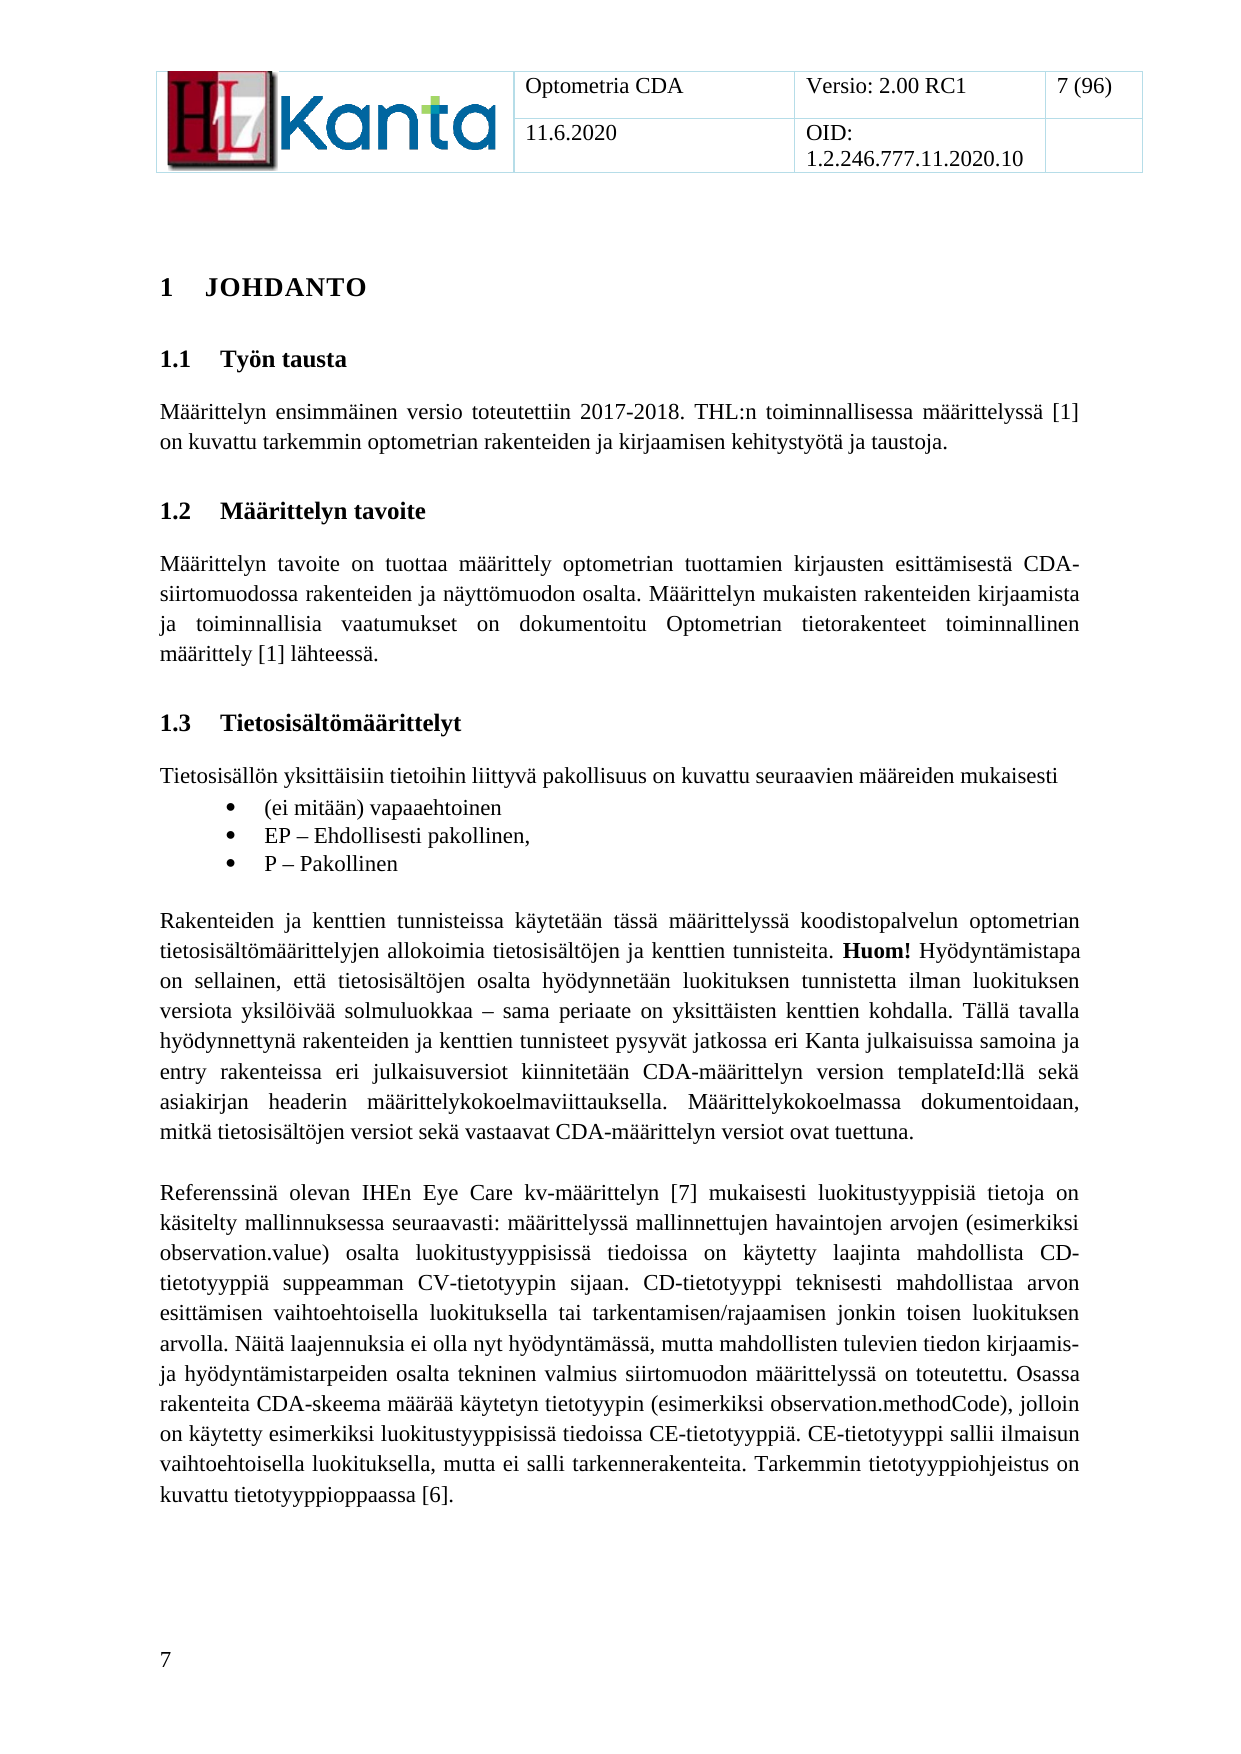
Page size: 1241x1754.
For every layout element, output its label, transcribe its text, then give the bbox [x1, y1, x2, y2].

text Tietosisällön yksittäisiin tietoihin liittyvä pakollisuus on kuvattu seuraavien määreiden mukaisesti [159, 762, 1081, 788]
subtitle JOHDANTO [159, 271, 1081, 302]
subtitle Tietosisältömäärittelyt [159, 708, 1081, 737]
subtitle Määrittelyn tavoite [159, 496, 1081, 524]
list P – Pakollinen [227, 848, 1081, 876]
list (ei mitään) vapaaehtoinen [227, 792, 1081, 820]
subtitle Työn tausta [159, 344, 1081, 373]
picture [167, 71, 279, 171]
text Rakenteiden ja kenttien tunnisteissa käytetään tässä määrittelyssä koodistopalvelun optometrian tietosisältömäärittelyjen allokoimia tietosisältöjen ja kenttien tunnisteita. Huom! Hyödyntämistapa on sellainen, että tietosisältöjen osalta hyödynnetään luokituksen tunnistetta ilman luokituksen versiota yksilöivää solmuluokkaa – sama periaate on yksittäisten kenttien kohdalla. Tällä tavalla hyödynnettynä rakenteiden ja kenttien tunnisteet pysyvät jatkossa eri Kanta julkaisuissa samoina ja entry rakenteissa eri julkaisuversiot kiinnitetään CDA-määrittelyn version templateId:llä sekä asiakirjan headerin määrittelykokoelmaviittauksella. Määrittelykokoelmassa dokumentoidaan, mitkä tietosisältöjen versiot sekä vastaavat CDA-määrittelyn versiot ovat tuettuna. [159, 907, 1081, 1144]
text Määrittelyn tavoite on tuottaa määrittely optometrian tuottamien kirjausten esittämisestä CDA-siirtomuodossa rakenteiden ja näyttömuodon osalta. Määrittelyn mukaisten rakenteiden kirjaamista ja toiminnallisia vaatumukset on dokumentoitu Optometrian tietorakenteet toiminnallinen määrittely [1] lähteessä. [159, 550, 1081, 667]
list EP – Ehdollisesti pakollinen, [227, 820, 1081, 848]
picture [281, 96, 496, 150]
text Määrittelyn ensimmäinen versio toteutettiin 2017-2018. THL:n toiminnallisessa määrittelyssä [1] on kuvattu tarkemmin optometrian rakenteiden ja kirjaamisen kehitystyötä ja taustoja. [159, 398, 1081, 454]
text Referenssinä olevan IHEn Eye Care kv-määrittelyn [7] mukaisesti luokitustyyppisiä tietoja on käsitelty mallinnuksessa seuraavasti: määrittelyssä mallinnettujen havaintojen arvojen (esimerkiksi observation.value) osalta luokitustyyppisissä tiedoissa on käytetty laajinta mahdollista CD-tietotyyppiä suppeamman CV-tietotyypin sijaan. CD-tietotyyppi teknisesti mahdollistaa arvon esittämisen vaihtoehtoisella luokituksella tai tarkentamisen/rajaamisen jonkin toisen luokituksen arvolla. Näitä laajennuksia ei olla nyt hyödyntämässä, mutta mahdollisten tulevien tiedon kirjaamis- ja hyödyntämistarpeiden osalta tekninen valmius siirtomuodon määrittelyssä on toteutettu. Osassa rakenteita CDA-skeema määrää käytetyn tietotyypin (esimerkiksi observation.methodCode), jolloin on käytetty esimerkiksi luokitustyyppisissä tiedoissa CE-tietotyyppiä. CE-tietotyyppi sallii ilmaisun vaihtoehtoisella luokituksella, mutta ei salli tarkennerakenteita. Tarkemmin tietotyyppiohjeistus on kuvattu tietotyyppioppaassa [6]. [159, 1178, 1081, 1507]
